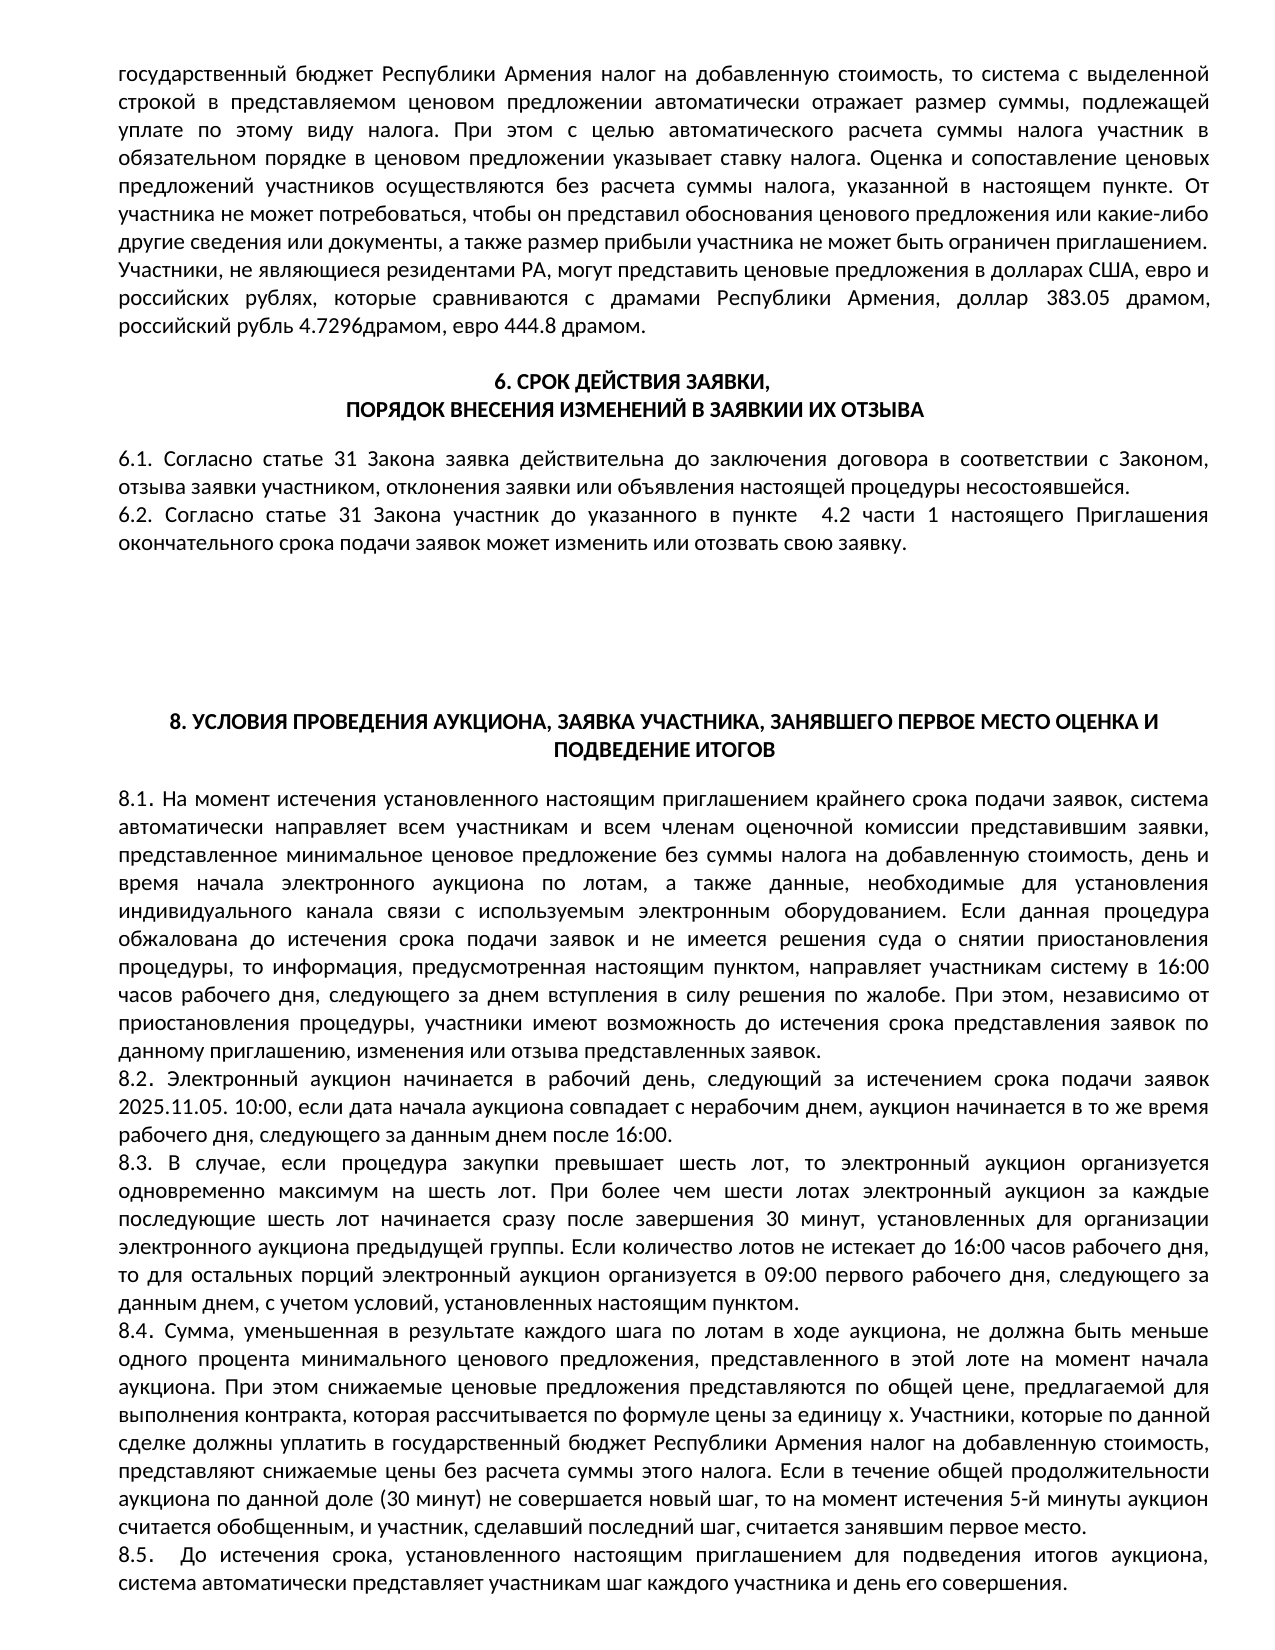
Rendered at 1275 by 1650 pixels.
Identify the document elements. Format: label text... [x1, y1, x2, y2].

text 6.2. Согласно статье 31 Закона участник до указанного в пункте 4.2 части 1 настоящего Приглашения окончательного срока подачи заявок может изменить или отозвать свою заявку. [118, 500, 1211, 556]
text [118, 59, 1211, 255]
text 6.1. Согласно статье 31 Закона заявка действительна до заключения договора в соответствии с Законом, отзыва заявки участником, отклонения заявки или объявления настоящей процедуры несостоявшейся. [118, 444, 1211, 500]
text 8.4․ Сумма, уменьшенная в результате каждого шага по лотам в ходе аукциона, не должна быть меньше одного процента минимального ценового предложения, представленного в этой лоте на момент начала аукциона. При этом снижаемые ценовые предложения представляются по общей цене, предлагаемой для выполнения контракта, которая рассчитывается по формуле цены за единицу x. Участники, которые по данной сделке должны уплатить в государственный бюджет Республики Армения налог на добавленную стоимость, представляют снижаемые цены без расчета суммы этого налога. Если в течение общей продолжительности аукциона по данной доле (30 минут) не совершается новый шаг, то на момент истечения 5-й минуты аукцион считается обобщенным, и участник, сделавший последний шаг, считается занявшим первое место. [118, 1316, 1211, 1540]
text 8.3. В случае, если процедура закупки превышает шесть лот, то электронный аукцион организуется одновременно максимум на шесть лот. При более чем шести лотах электронный аукцион за каждые последующие шесть лот начинается сразу после завершения 30 минут, установленных для организации электронного аукциона предыдущей группы. Если количество лотов не истекает до 16:00 часов рабочего дня, то для остальных порций электронный аукцион организуется в 09:00 первого рабочего дня, следующего за данным днем, с учетом условий, установленных настоящим пунктом. [118, 1148, 1211, 1316]
text 6. СРОК ДЕЙСТВИЯ ЗАЯВКИ, ПОРЯДОК ВНЕСЕНИЯ ИЗМЕНЕНИЙ В ЗАЯВКИИ ИХ ОТЗЫВА [118, 367, 1152, 423]
text 8.2․ Электронный аукцион начинается в рабочий день, следующий за истечением срока подачи заявок 2025.11.05. 10:00 , если дата начала аукциона совпадает с нерабочим днем, аукцион начинается в то же время рабочего дня, следующего за данным днем после 16:00. [118, 1064, 1211, 1148]
text Участники, не являющиеся резидентами РА, могут представить ценовые предложения в долларах США, евро и российских рублях, которые сравниваются с драмами Республики Армения, доллар 383.05 драмом, российский рубль 4.7296драмом, евро 444.8 драмом. [118, 255, 1211, 339]
text 8. УСЛОВИЯ ПРОВЕДЕНИЯ АУКЦИОНА, ЗАЯВКА УЧАСТНИКА, ЗАНЯВШЕГО ПЕРВОЕ МЕСТО ОЦЕНКА И ПОДВЕДЕНИЕ ИТОГОВ [118, 707, 1211, 763]
text 8.1․ На момент истечения установленного настоящим приглашением крайнего срока подачи заявок, система автоматически направляет всем участникам и всем членам оценочной комиссии представившим заявки, представленное минимальное ценовое предложение без суммы налога на добавленную стоимость, день и время начала электронного аукциона по лотам, а также данные, необходимые для установления индивидуального канала связи с используемым электронным оборудованием. Если данная процедура обжалована до истечения срока подачи заявок и не имеется решения суда о снятии приостановления процедуры, то информация, предусмотренная настоящим пунктом, направляет участникам систему в 16:00 часов рабочего дня, следующего за днем вступления в силу решения по жалобе. При этом, независимо от приостановления процедуры, участники имеют возможность до истечения срока представления заявок по данному приглашению, изменения или отзыва представленных заявок. [118, 784, 1211, 1064]
text 8.5․ До истечения срока, установленного настоящим приглашением для подведения итогов аукциона, система автоматически представляет участникам шаг каждого участника и день его совершения. [118, 1540, 1211, 1596]
